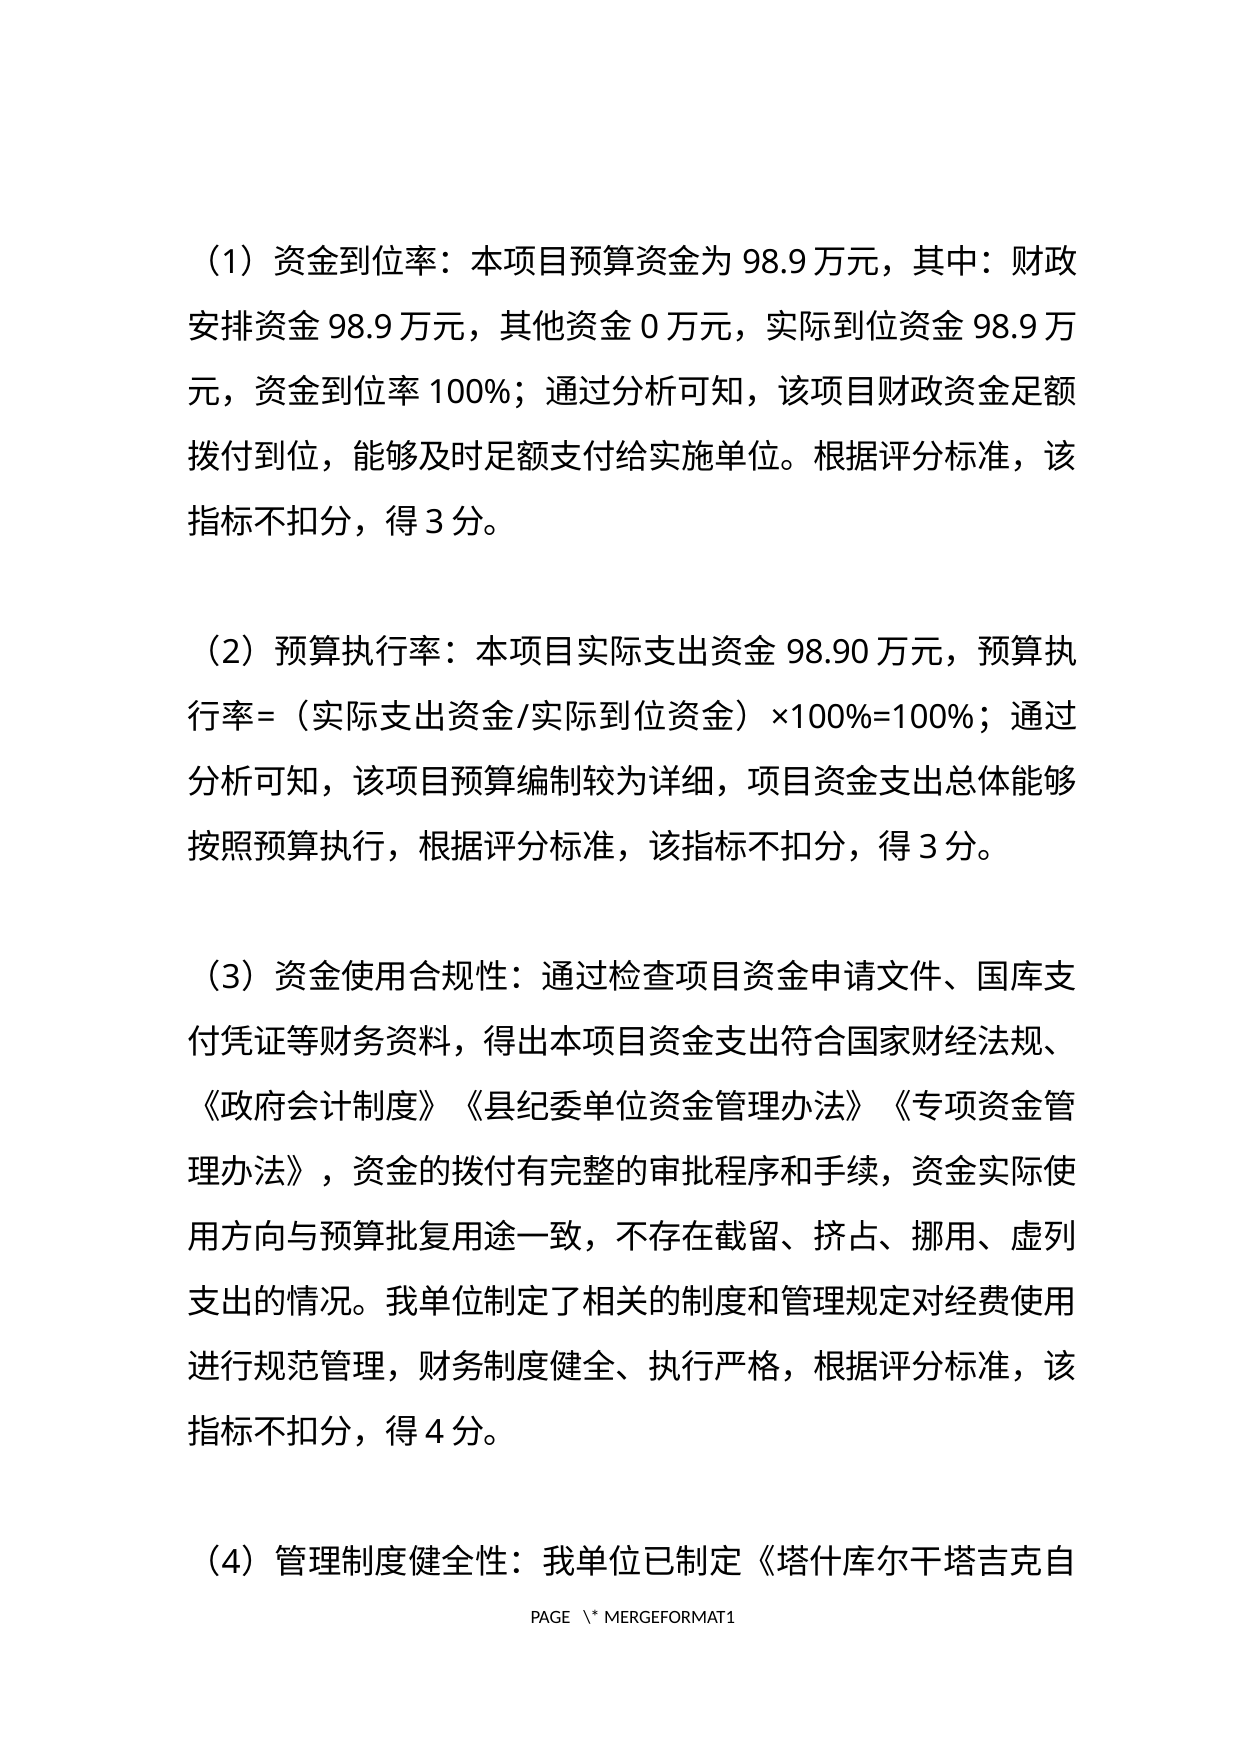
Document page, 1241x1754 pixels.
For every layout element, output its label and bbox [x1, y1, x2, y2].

text [187, 162, 1078, 1592]
